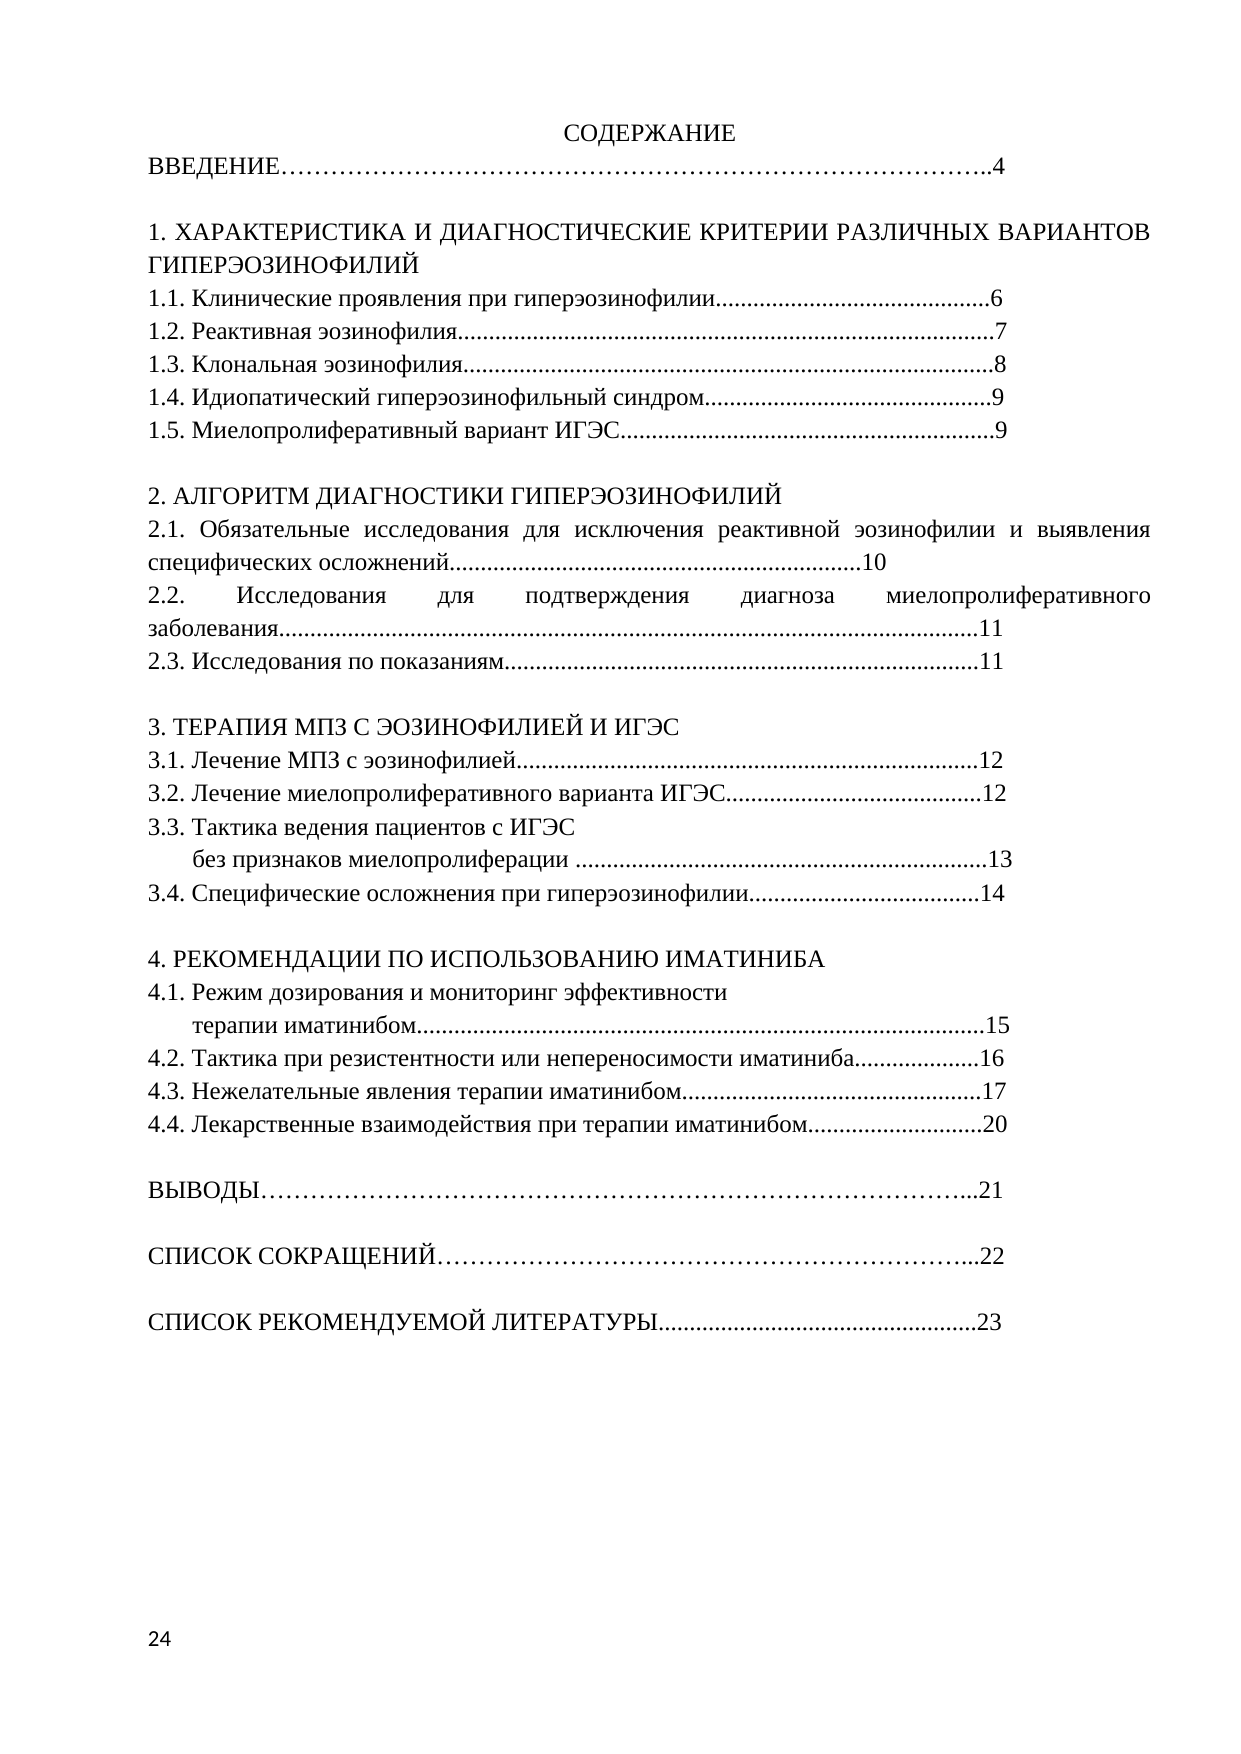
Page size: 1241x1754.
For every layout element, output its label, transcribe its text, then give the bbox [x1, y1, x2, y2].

text 3.3. Тактика ведения пациентов с ИГЭС [148, 812, 1152, 840]
text 2.2. Исследования для подтверждения диагноза миелопролиферативного заболевания................................................................................................................11 [148, 580, 1152, 642]
text 2. АЛГОРИТМ ДИАГНОСТИКИ ГИПЕРЭОЗИНОФИЛИЙ [148, 481, 1152, 510]
text 4.3. Нежелательные явления терапии иматинибом................................................17 [148, 1076, 1152, 1104]
text СПИСОК РЕКОМЕНДУЕМОЙ ЛИТЕРАТУРЫ...................................................23 [148, 1307, 1152, 1336]
text 1.4. Идиопатический гиперэозинофильный синдром..............................................9 [148, 382, 1152, 411]
text 3. ТЕРАПИЯ МПЗ С ЭОЗИНОФИЛИЕЙ И ИГЭС [148, 712, 1152, 741]
text СОДЕРЖАНИЕ [148, 118, 1152, 147]
text 2.3. Исследования по показаниям............................................................................11 [148, 646, 1152, 675]
text ВЫВОДЫ…………………………………………………………………………...21 [148, 1175, 1152, 1203]
text терапии иматинибом...........................................................................................15 [148, 1010, 1152, 1038]
text без признаков миелопролиферации ..................................................................13 [148, 844, 1152, 873]
text СПИСОК СОКРАЩЕНИЙ………………………………………………………...22 [148, 1241, 1152, 1269]
text 3.1. Лечение МПЗ с эозинофилией..........................................................................12 [148, 746, 1152, 774]
text 4.1. Режим дозирования и мониторинг эффективности [148, 977, 1152, 1005]
text 1.2. Реактивная эозинофилия......................................................................................7 [148, 316, 1152, 345]
text 1.3. Клональная эозинофилия.....................................................................................8 [148, 349, 1152, 378]
text 2.1. Обязательные исследования для исключения реактивной эозинофилии и выявления специфических осложнений..................................................................10 [148, 514, 1152, 576]
text ВВЕДЕНИЕ…………………………………………………………………………..4 [148, 151, 1152, 180]
text 1.1. Клинические проявления при гиперэозинофилии............................................6 [148, 283, 1152, 312]
text 1. ХАРАКТЕРИСТИКА И ДИАГНОСТИЧЕСКИЕ КРИТЕРИИ РАЗЛИЧНЫХ ВАРИАНТОВ ГИПЕРЭОЗИНОФИЛИЙ [148, 217, 1152, 279]
text 3.2. Лечение миелопролиферативного варианта ИГЭС.........................................12 [148, 778, 1152, 807]
text 1.5. Миелопролиферативный вариант ИГЭС............................................................9 [148, 415, 1152, 444]
text 3.4. Специфические осложнения при гиперэозинофилии.....................................14 [148, 878, 1152, 906]
text 4.4. Лекарственные взаимодействия при терапии иматинибом............................20 [148, 1109, 1152, 1137]
text 4. РЕКОМЕНДАЦИИ ПО ИСПОЛЬЗОВАНИЮ ИМАТИНИБА [148, 944, 1152, 972]
text 4.2. Тактика при резистентности или непереносимости иматиниба....................16 [148, 1043, 1152, 1071]
